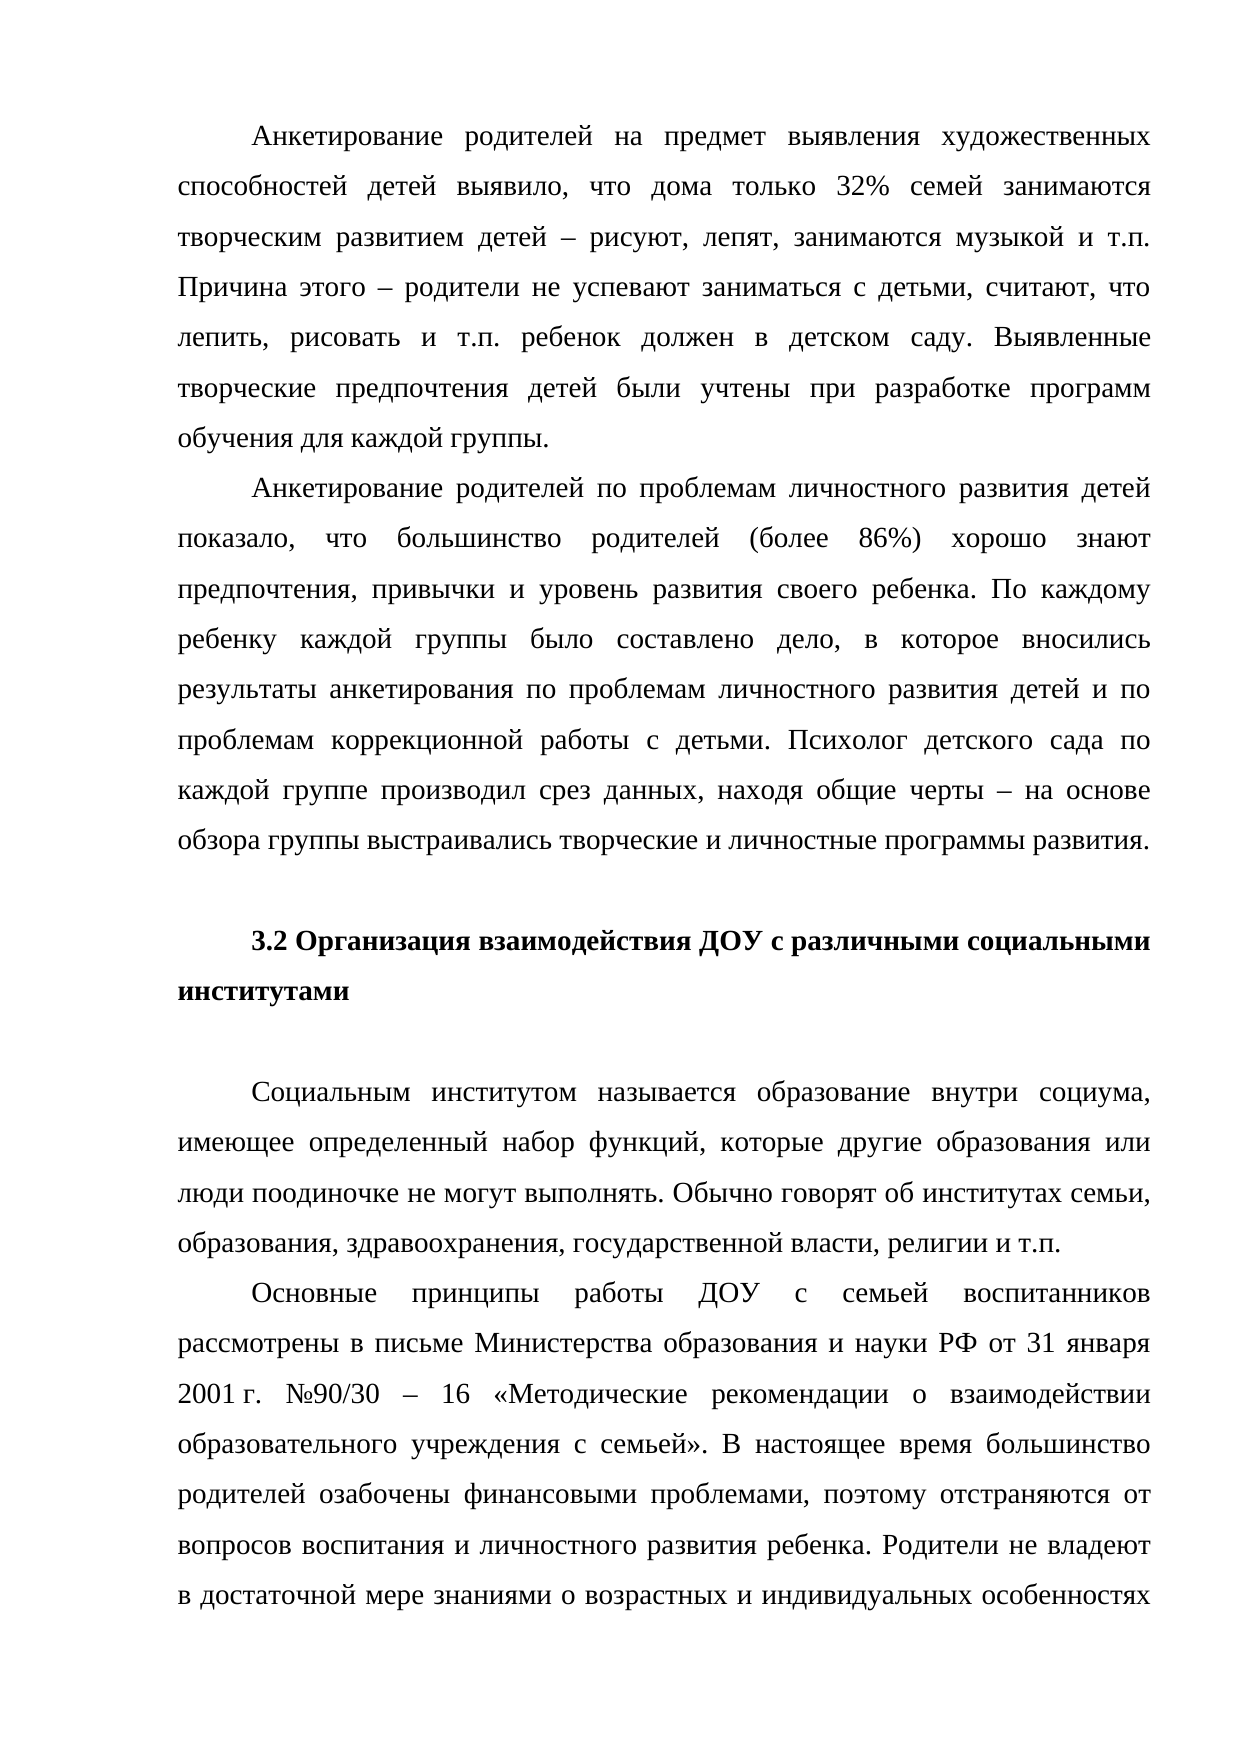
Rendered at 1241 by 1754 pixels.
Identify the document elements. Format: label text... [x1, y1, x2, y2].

text Анкетирование родителей по проблемам личностного развития детей показало, что большинство родителей (более 86%) хорошо знают предпочтения, привычки и уровень развития своего ребенка. По каждому ребенку каждой группы было составлено дело, в которое вносились результаты анкетирования по проблемам личностного развития детей и по проблемам коррекционной работы с детьми. Психолог детского сада по каждой группе производил срез данных, находя общие черты – на основе обзора группы выстраивались творческие и личностные программы развития. [177, 470, 1152, 856]
text Анкетирование родителей на предмет выявления художественных способностей детей выявило, что дома только 32% семей занимаются творческим развитием детей – рисуют, лепят, занимаются музыкой и т.п. Причина этого – родители не успевают заниматься с детьми, считают, что лепить, рисовать и т.п. ребенок должен в детском саду. Выявленные творческие предпочтения детей были учтены при разработке программ обучения для каждой группы. [177, 118, 1152, 453]
text Социальным институтом называется образование внутри социума, имеющее определенный набор функций, которые другие образования или люди поодиночке не могут выполнять. Обычно говорят об институтах семьи, образования, здравоохранения, государственной власти, религии и т.п. [177, 1074, 1152, 1258]
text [177, 1275, 1152, 1611]
subtitle 3.2 Организация взаимодействия ДОУ с различными социальными институтами [177, 923, 1152, 1007]
